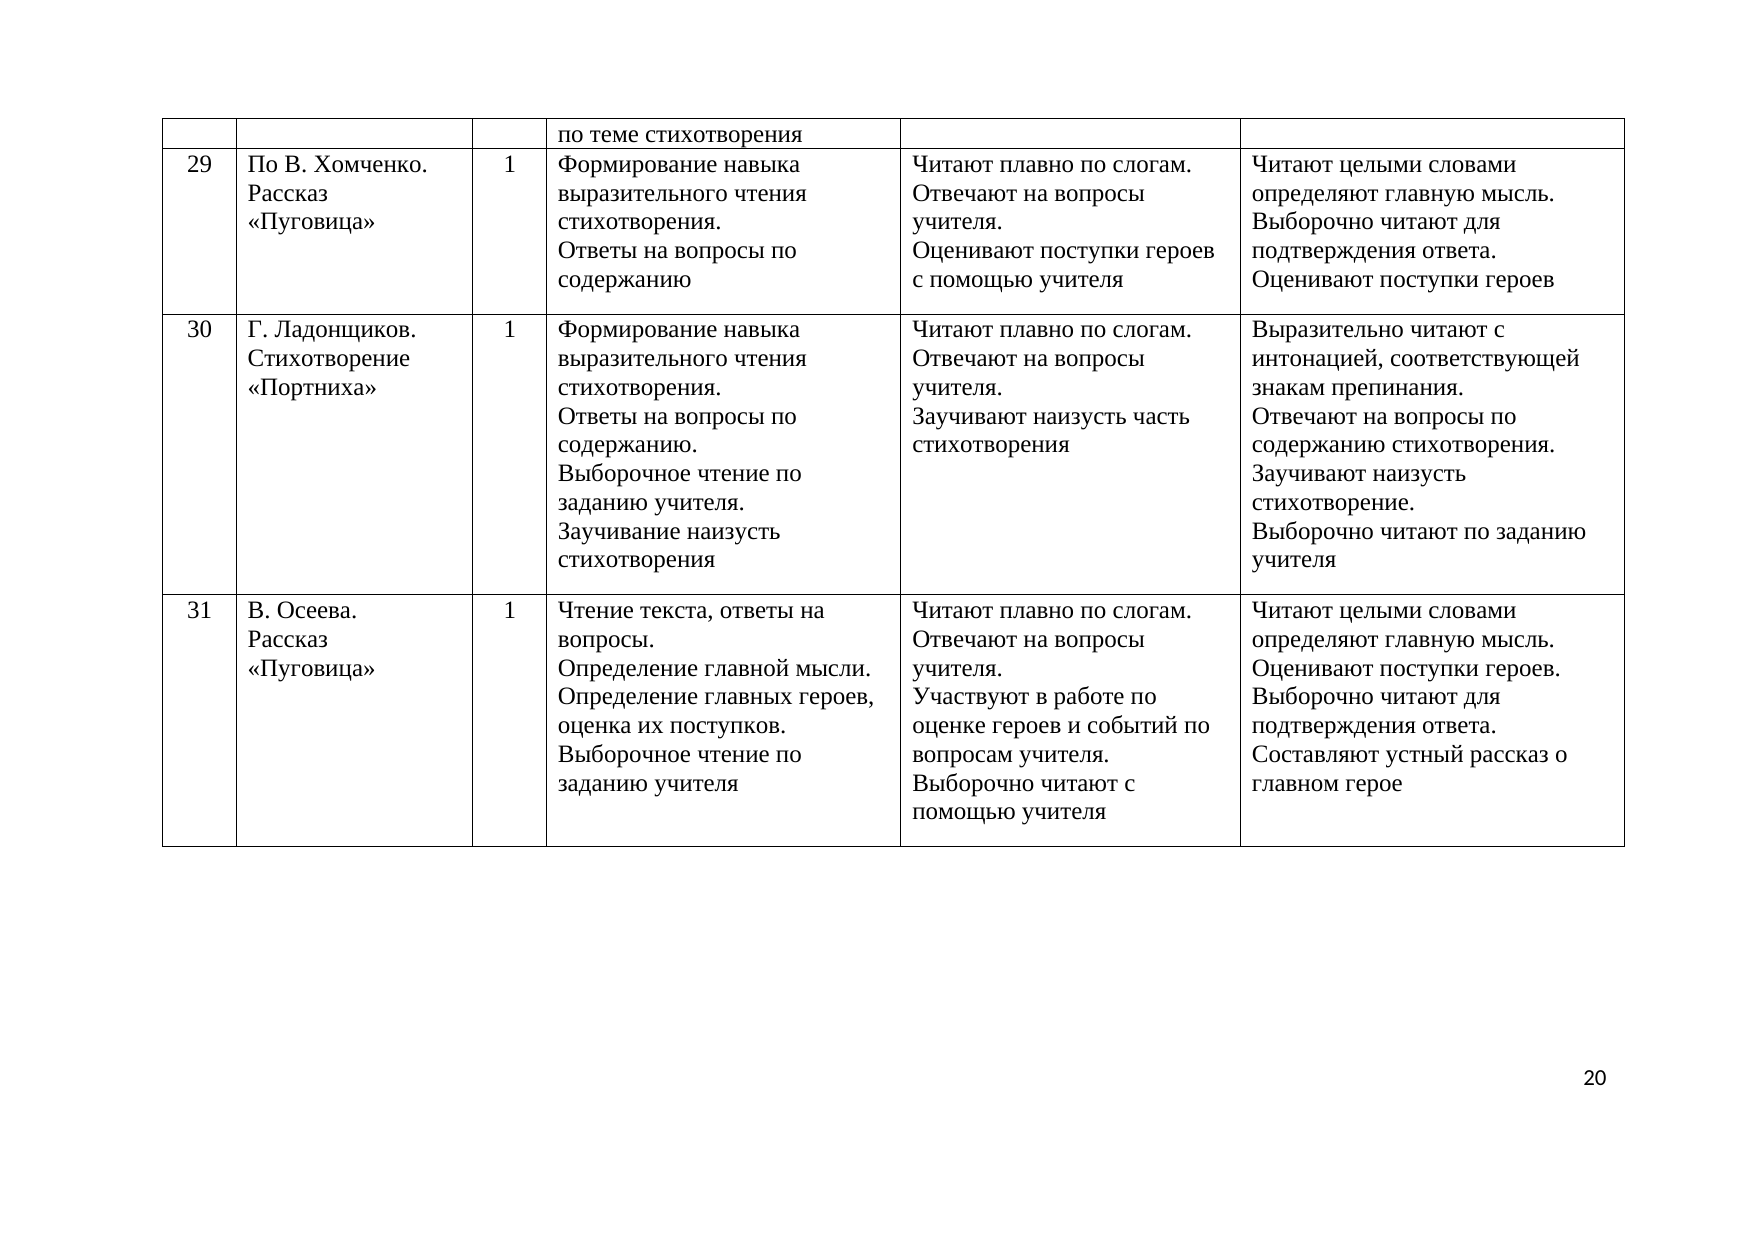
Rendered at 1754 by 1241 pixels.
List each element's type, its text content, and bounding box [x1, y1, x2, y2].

table_cell 1 [473, 595, 546, 846]
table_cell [901, 119, 1240, 148]
table_cell Выразительно читают с интонацией, соответствующей знакам препинания. Отвечают на вопросы по содержанию стихотворения. Заучивают наизусть стихотворение. Выборочно читают по заданию учителя [1241, 315, 1624, 594]
table_cell Чтение текста, ответы на вопросы. Определение главной мысли. Определение главных героев, оценка их поступков. Выборочное чтение по заданию учителя [547, 595, 900, 846]
table_cell 30 [163, 315, 236, 594]
table_cell Формирование навыка выразительного чтения стихотворения. Ответы на вопросы по содержанию. Выборочное чтение по заданию учителя. Заучивание наизусть стихотворения [547, 315, 900, 594]
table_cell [547, 119, 900, 148]
table_cell 1 [473, 119, 546, 148]
table_cell Г. Ладонщиков. Стихотворение «Портниха» [237, 315, 472, 594]
table_cell 29 [163, 149, 236, 313]
table_cell В. Осеева. Рассказ «Пуговица» [237, 595, 472, 846]
table_cell 28 [163, 119, 236, 148]
table_cell Формирование навыка выразительного чтения стихотворения. Ответы на вопросы по содержанию [547, 149, 900, 313]
table_cell 1 [473, 315, 546, 594]
table_cell 1 [473, 149, 546, 313]
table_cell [237, 119, 472, 148]
table_cell Читают плавно по слогам. Отвечают на вопросы учителя. Участвуют в работе по оценке героев и событий по вопросам учителя. Выборочно читают с помощью учителя [901, 595, 1240, 846]
table_cell Читают целыми словами определяют главную мысль. Выборочно читают для подтверждения ответа. Оценивают поступки героев [1241, 149, 1624, 313]
table_cell Читают плавно по слогам. Отвечают на вопросы учителя. Заучивают наизусть часть стихотворения [901, 315, 1240, 594]
table_cell Читают целыми словами определяют главную мысль. Оценивают поступки героев. Выборочно читают для подтверждения ответа. Составляют устный рассказ о главном герое [1241, 595, 1624, 846]
table_cell Читают плавно по слогам. Отвечают на вопросы учителя. Оценивают поступки героев с помощью учителя [901, 149, 1240, 313]
table_cell По В. Хомченко. Рассказ «Пуговица» [237, 149, 472, 313]
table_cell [1241, 119, 1624, 148]
table_cell 31 [163, 595, 236, 846]
